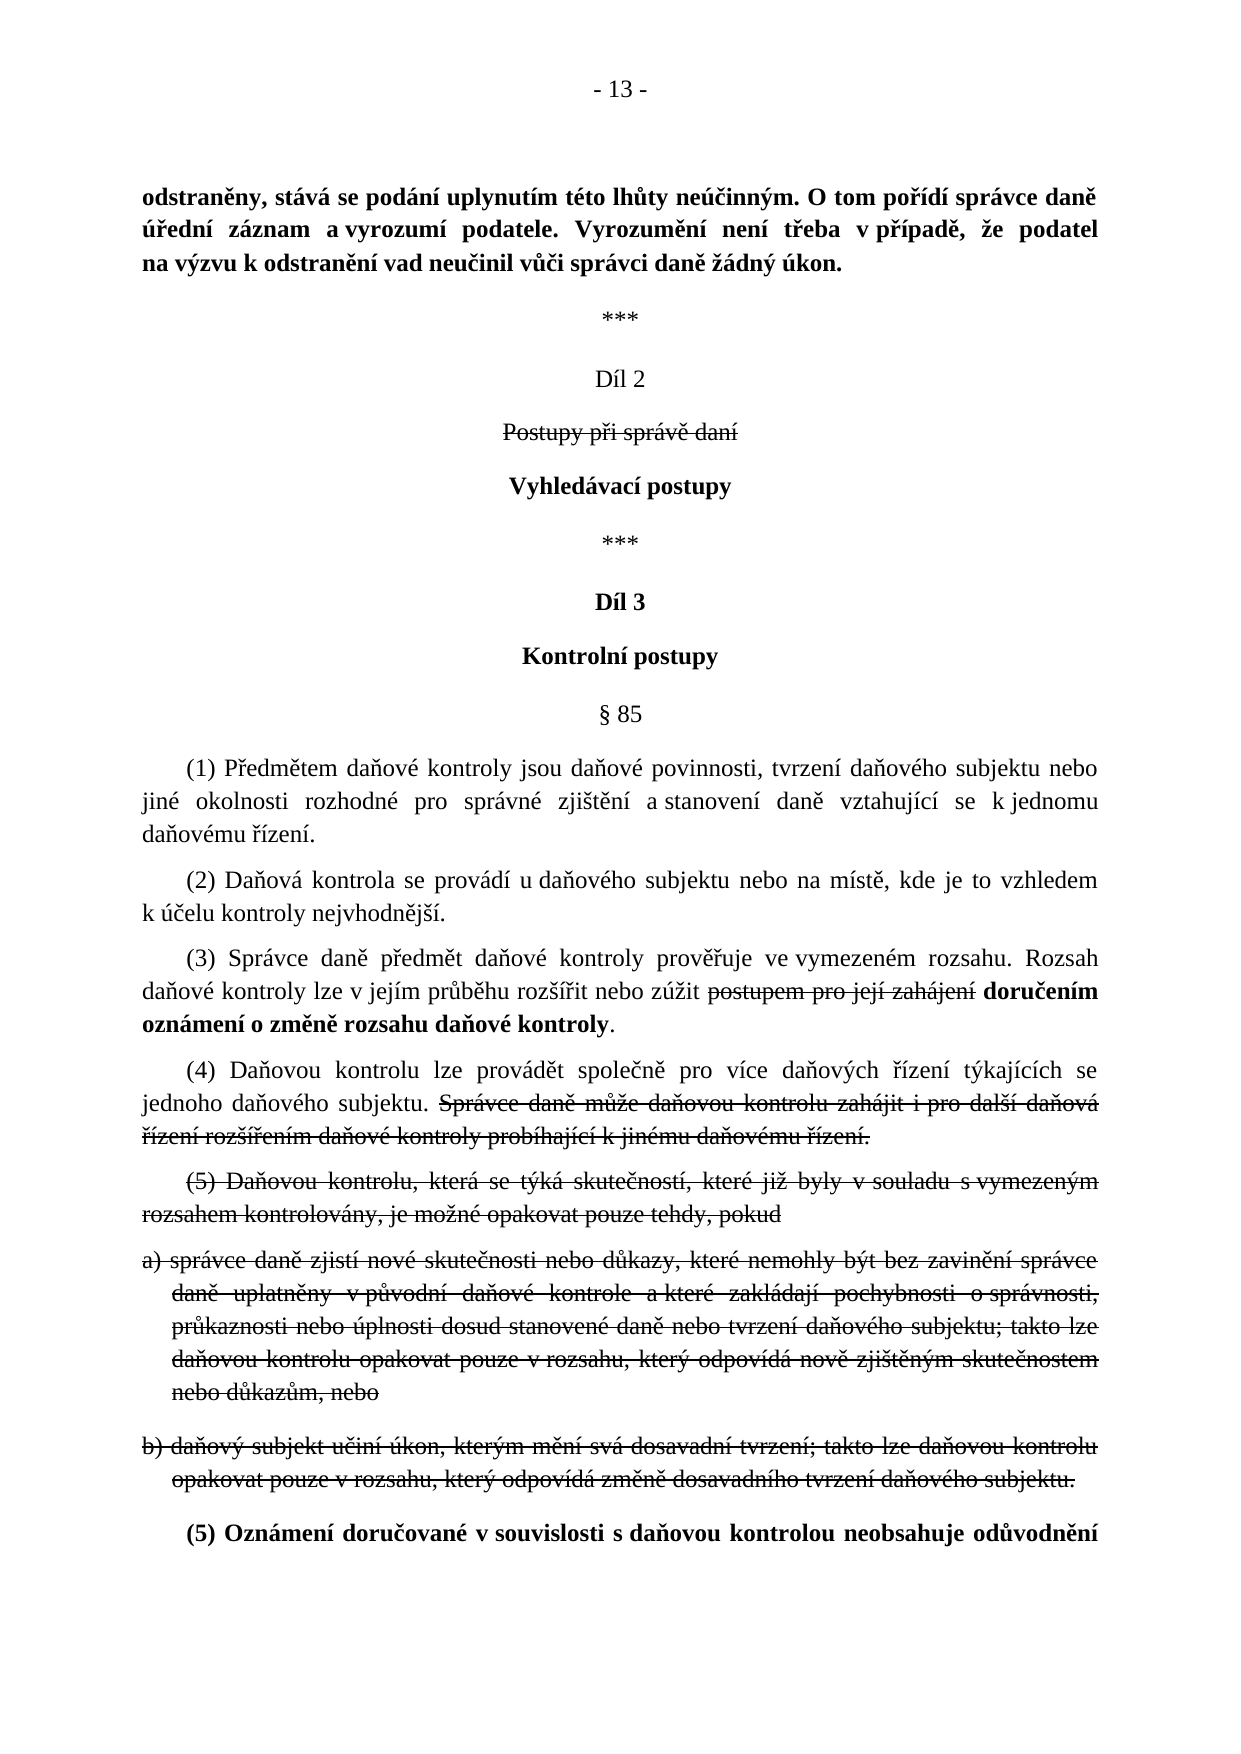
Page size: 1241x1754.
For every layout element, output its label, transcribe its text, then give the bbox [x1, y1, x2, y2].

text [142, 1518, 1098, 1546]
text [142, 182, 1098, 276]
text b) daňový subjekt učiní úkon, kterým mění svá dosavadní tvrzení; takto lze daňovou kontrolu opakovat pouze v rozsahu, který odpovídá změně dosavadního tvrzení daňového subjektu. [142, 1431, 1098, 1446]
text *** [142, 306, 1098, 334]
text (5) Daňovou kontrolu, která se týká skutečností, které již byly v souladu s vymezeným rozsahem kontrolovány, je možné opakovat pouze tehdy, pokud [142, 1166, 1098, 1228]
text Díl 2 [142, 364, 1098, 392]
text (2) Daňová kontrola se provádí u daňového subjektu nebo na místě, kde je to vzhledem k účelu kontroly nejvhodnější. [142, 865, 1098, 926]
text *** [142, 529, 1098, 558]
text § 85 [142, 699, 1098, 728]
text b) daňový subjekt učiní úkon, kterým mění svá dosavadní tvrzení; takto lze daňovou kontrolu opakovat pouze v rozsahu, který odpovídá změně dosavadního tvrzení daňového subjektu. [142, 1448, 1098, 1493]
text Díl 3 [142, 587, 1098, 616]
text Postupy při správě daní [142, 417, 1098, 446]
text Vyhledávací postupy [142, 471, 1098, 500]
text (4) Daňovou kontrolu lze provádět společně pro více daňových řízení týkajících se jednoho daňového subjektu. Správce daně může daňovou kontrolu zahájit i pro další daňová řízení rozšířením daňové kontroly probíhající k jinému daňovému řízení. [142, 1055, 1098, 1149]
text (3) Správce daně předmět daňové kontroly prověřuje ve vymezeném rozsahu. Rozsah daňové kontroly lze v jejím průběhu rozšířit nebo zúžit postupem pro její zahájení doručením oznámení o změně rozsahu daňové kontroly. [142, 943, 1098, 1038]
text Kontrolní postupy [142, 641, 1098, 670]
text (1) Předmětem daňové kontroly jsou daňové povinnosti, tvrzení daňového subjektu nebo jiné okolnosti rozhodné pro správné zjištění a stanovení daně vztahující se k jednomu daňovému řízení. [142, 753, 1098, 848]
